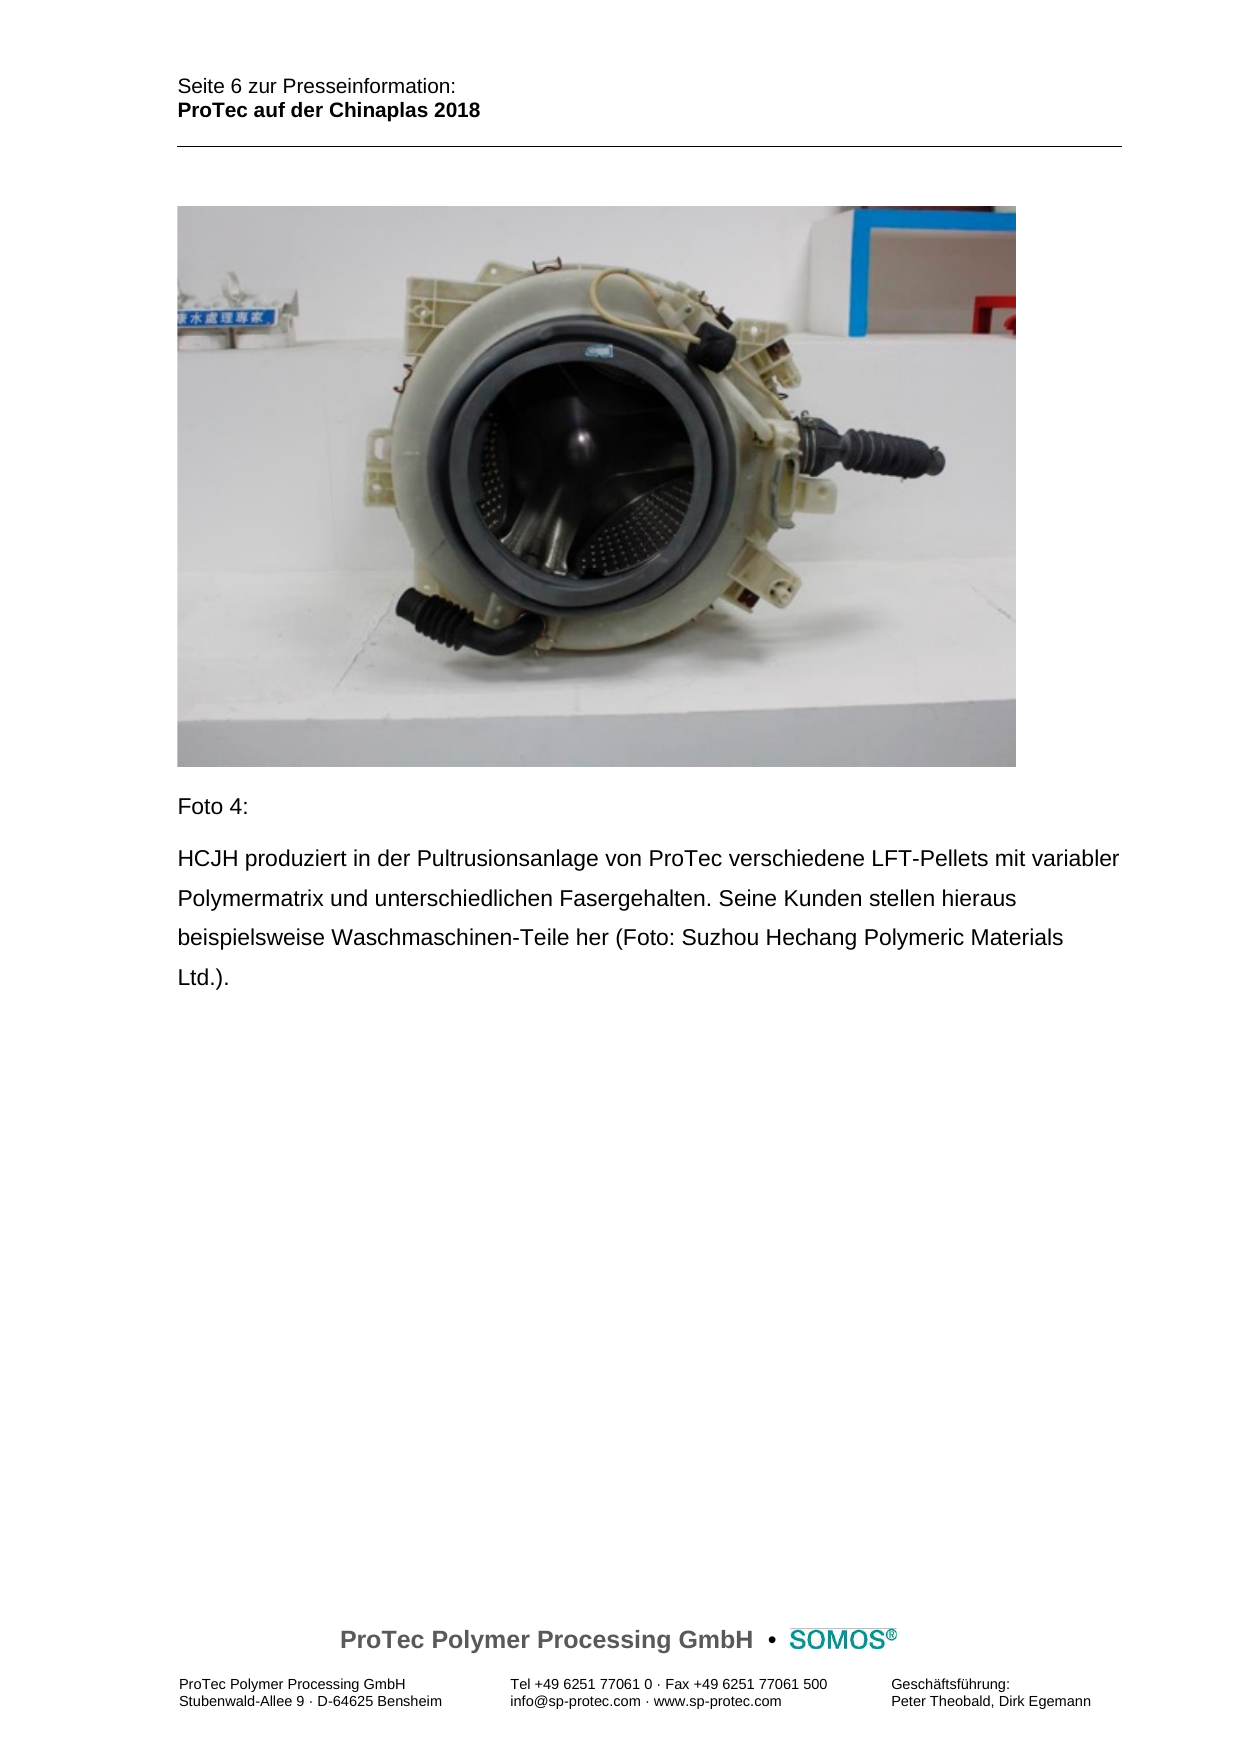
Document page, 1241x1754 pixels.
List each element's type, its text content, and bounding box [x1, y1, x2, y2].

text Foto 4: [177, 793, 1122, 819]
text HCJH produziert in der Pultrusionsanlage von ProTec verschiedene LFT-Pellets mit variabler Polymermatrix und unterschiedlichen Fasergehalten. Seine Kunden stellen hieraus beispielsweise Waschmaschinen-Teile her (Foto: Suzhou Hechang Polymeric Materials Ltd.). [177, 845, 1122, 990]
picture [790, 1628, 897, 1649]
picture [177, 206, 1016, 767]
